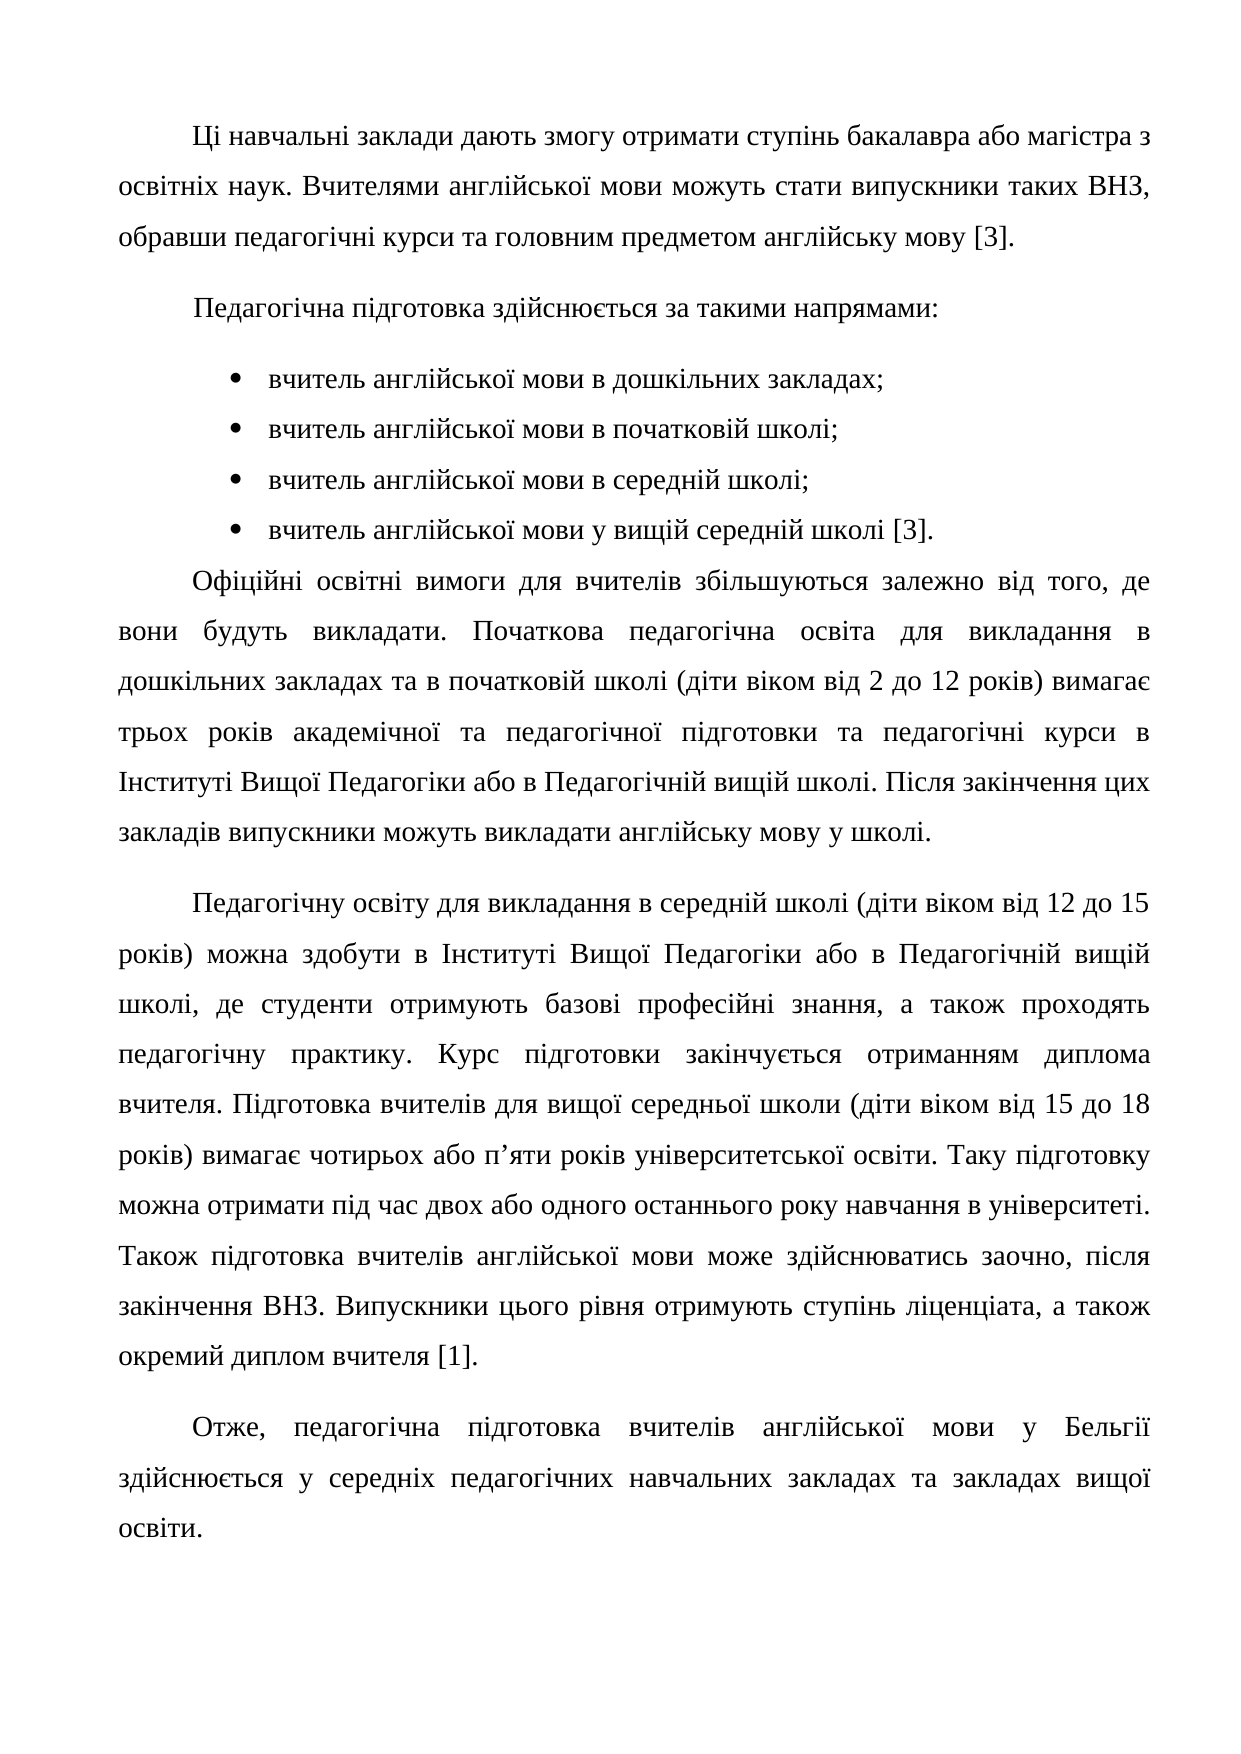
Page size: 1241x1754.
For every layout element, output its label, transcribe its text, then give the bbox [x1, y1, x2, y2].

text Педагогічну освіту для викладання в середній школі (діти віком від 12 до 15 років) можна здобути в Інституті Вищої Педагогіки або в Педагогічній вищій школі, де студенти отримують базові професійні знання, а також проходять педагогічну практику. Курс підготовки закінчується отриманням диплома вчителя. Підготовка вчителів для вищої середньої школи (діти віком від 15 до 18 років) вимагає чотирьох або п’яти років університетської освіти. Таку підготовку можна отримати під час двох або одного останнього року навчання в університеті. Також підготовка вчителів англійської мови може здійснюватись заочно, після закінчення ВНЗ. Випускники цього рівня отримують ступінь ліценціата, а також окремий диплом вчителя [1]. [118, 885, 1152, 1372]
text Ці навчальні заклади дають змогу отримати ступінь бакалавра або магістра з освітніх наук. Вчителями англійської мови можуть стати випускники таких ВНЗ, обравши педагогічні курси та головним предметом англійську мову [3]. [118, 118, 1152, 252]
list вчитель англійської мови в дошкільних закладах; [231, 361, 1152, 395]
list вчитель англійської мови в середній школі; [231, 462, 1152, 496]
list вчитель англійської мови у вищій середній школі [3]. [231, 512, 1152, 546]
text Офіційні освітні вимоги для вчителів збільшуються залежно від того, де вони будуть викладати. Початкова педагогічна освіта для викладання в дошкільних закладах та в початковій школі (діти віком від 2 до 12 років) вимагає трьох років академічної та педагогічної підготовки та педагогічні курси в Інституті Вищої Педагогіки або в Педагогічній вищій школі. Після закінчення цих закладів випускники можуть викладати англійську мову у школі. [118, 563, 1152, 848]
text Педагогічна підготовка здійснюється за такими напрямами: [118, 290, 1152, 323]
text Отже, педагогічна підготовка вчителів англійської мови у Бельгії здійснюється у середніх педагогічних навчальних закладах та закладах вищої освіти. [118, 1409, 1152, 1543]
list вчитель англійської мови в початковій школі; [231, 411, 1152, 445]
